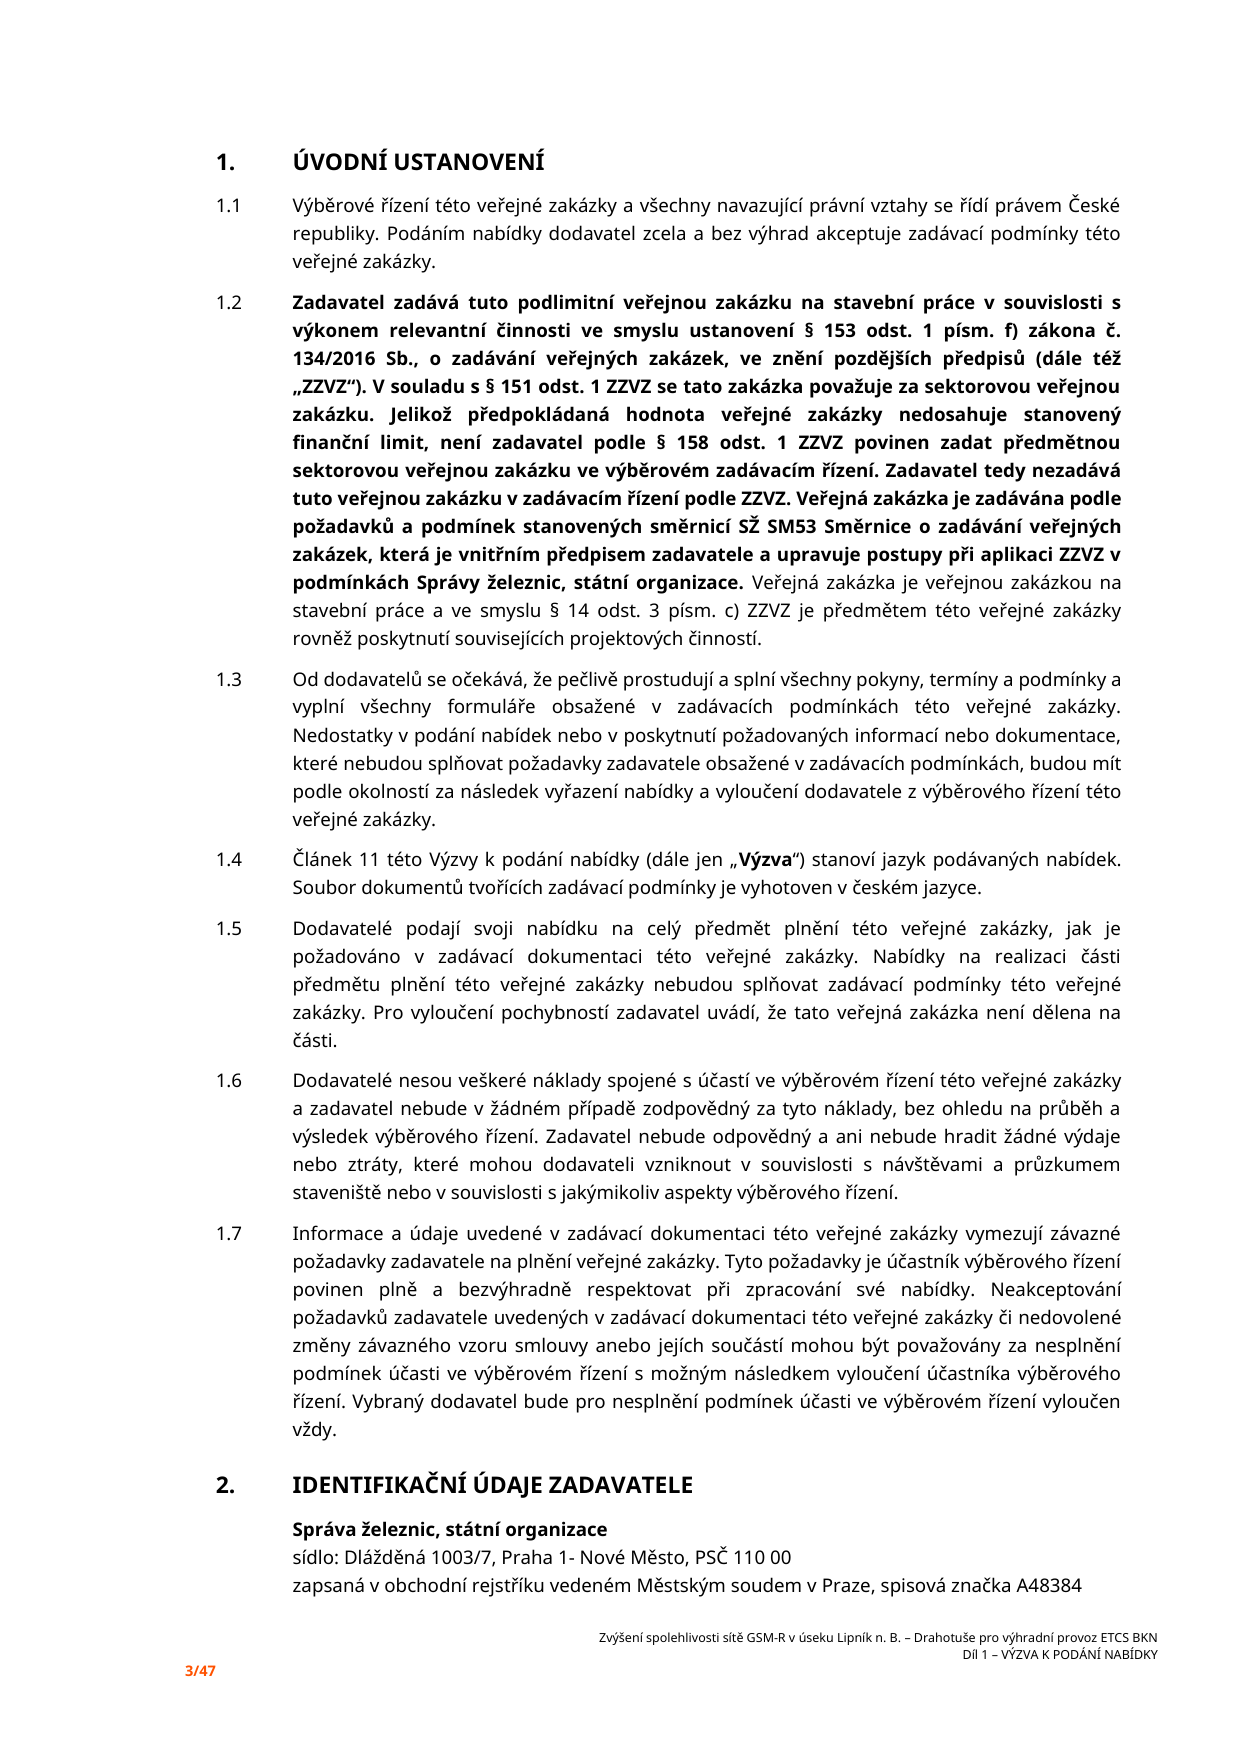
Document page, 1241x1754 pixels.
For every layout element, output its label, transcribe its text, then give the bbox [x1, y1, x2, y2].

text Výběrové řízení této veřejné zakázky a všechny navazující právní vztahy se řídí právem České republiky. Podáním nabídky dodavatel zcela a bez výhrad akceptuje zadávací podmínky této veřejné zakázky. [216, 192, 1122, 274]
text Dodavatelé nesou veškeré náklady spojené s účastí ve výběrovém řízení této veřejné zakázky a zadavatel nebude v žádném případě zodpovědný za tyto náklady, bez ohledu na průběh a výsledek výběrového řízení. Zadavatel nebude odpovědný a ani nebude hradit žádné výdaje nebo ztráty, které mohou dodavateli vzniknout v souvislosti s návštěvami a průzkumem staveniště nebo v souvislosti s jakýmikoliv aspekty výběrového řízení. [216, 1068, 1122, 1205]
text Od dodavatelů se očekává, že pečlivě prostudují a splní všechny pokyny, termíny a podmínky a vyplní všechny formuláře obsažené v zadávacích podmínkách této veřejné zakázky. Nedostatky v podání nabídek nebo v poskytnutí požadovaných informací nebo dokumentace, které nebudou splňovat požadavky zadavatele obsažené v zadávacích podmínkách, budou mít podle okolností za následek vyřazení nabídky a vyloučení dodavatele z výběrového řízení této veřejné zakázky. [216, 666, 1122, 831]
text sídlo: Dlážděná 1003/7, Praha 1- Nové Město, PSČ 110 00 [292, 1544, 1122, 1570]
text Správa železnic, státní organizace [292, 1516, 1122, 1542]
text Zadavatel zadává tuto podlimitní veřejnou zakázku na stavební práce v souvislosti s výkonem relevantní činnosti ve smyslu ustanovení § 153 odst. 1 písm. f) zákona č. 134/2016 Sb., o zadávání veřejných zakázek, ve znění pozdějších předpisů (dále též „ZZVZ“). V souladu s § 151 odst. 1 ZZVZ se tato zakázka považuje za sektorovou veřejnou zakázku. Jelikož předpokládaná hodnota veřejné zakázky nedosahuje stanovený finanční limit, není zadavatel podle § 158 odst. 1 ZZVZ povinen zadat předmětnou sektorovou veřejnou zakázku ve výběrovém zadávacím řízení. Zadavatel tedy nezadává tuto veřejnou zakázku v zadávacím řízení podle ZZVZ. Veřejná zakázka je zadávána podle požadavků a podmínek stanovených směrnicí SŽ SM53 Směrnice o zadávání veřejných zakázek, která je vnitřním předpisem zadavatele a upravuje postupy při aplikaci ZZVZ v podmínkách Správy železnic, státní organizace. Veřejná zakázka je veřejnou zakázkou na stavební práce a ve smyslu § 14 odst. 3 písm. c) ZZVZ je předmětem této veřejné zakázky rovněž poskytnutí souvisejících projektových činností. [216, 289, 1122, 651]
text zapsaná v obchodní rejstříku vedeném Městským soudem v Praze, spisová značka A48384 [292, 1572, 1122, 1598]
text Informace a údaje uvedené v zadávací dokumentaci této veřejné zakázky vymezují závazné požadavky zadavatele na plnění veřejné zakázky. Tyto požadavky je účastník výběrového řízení povinen plně a bezvýhradně respektovat při zpracování své nabídky. Neakceptování požadavků zadavatele uvedených v zadávací dokumentaci této veřejné zakázky či nedovolené změny závazného vzoru smlouvy anebo jejích součástí mohou být považovány za nesplnění podmínek účasti ve výběrovém řízení s možným následkem vyloučení účastníka výběrového řízení. Vybraný dodavatel bude pro nesplnění podmínek účasti ve výběrovém řízení vyloučen vždy. [216, 1220, 1122, 1442]
text Dodavatelé podají svoji nabídku na celý předmět plnění této veřejné zakázky, jak je požadováno v zadávací dokumentaci této veřejné zakázky. Nabídky na realizaci části předmětu plnění této veřejné zakázky nebudou splňovat zadávací podmínky této veřejné zakázky. Pro vyloučení pochybností zadavatel uvádí, že tato veřejná zakázka není dělena na části. [216, 915, 1122, 1053]
text Článek 11 této Výzvy k podání nabídky (dále jen „Výzva“) stanoví jazyk podávaných nabídek. Soubor dokumentů tvořících zadávací podmínky je vyhotoven v českém jazyce. [216, 846, 1122, 900]
text IDENTIFIKAČNÍ ÚDAJE ZADAVATELE [216, 1469, 1122, 1501]
text ÚVODNÍ USTANOVENÍ [216, 146, 1122, 177]
